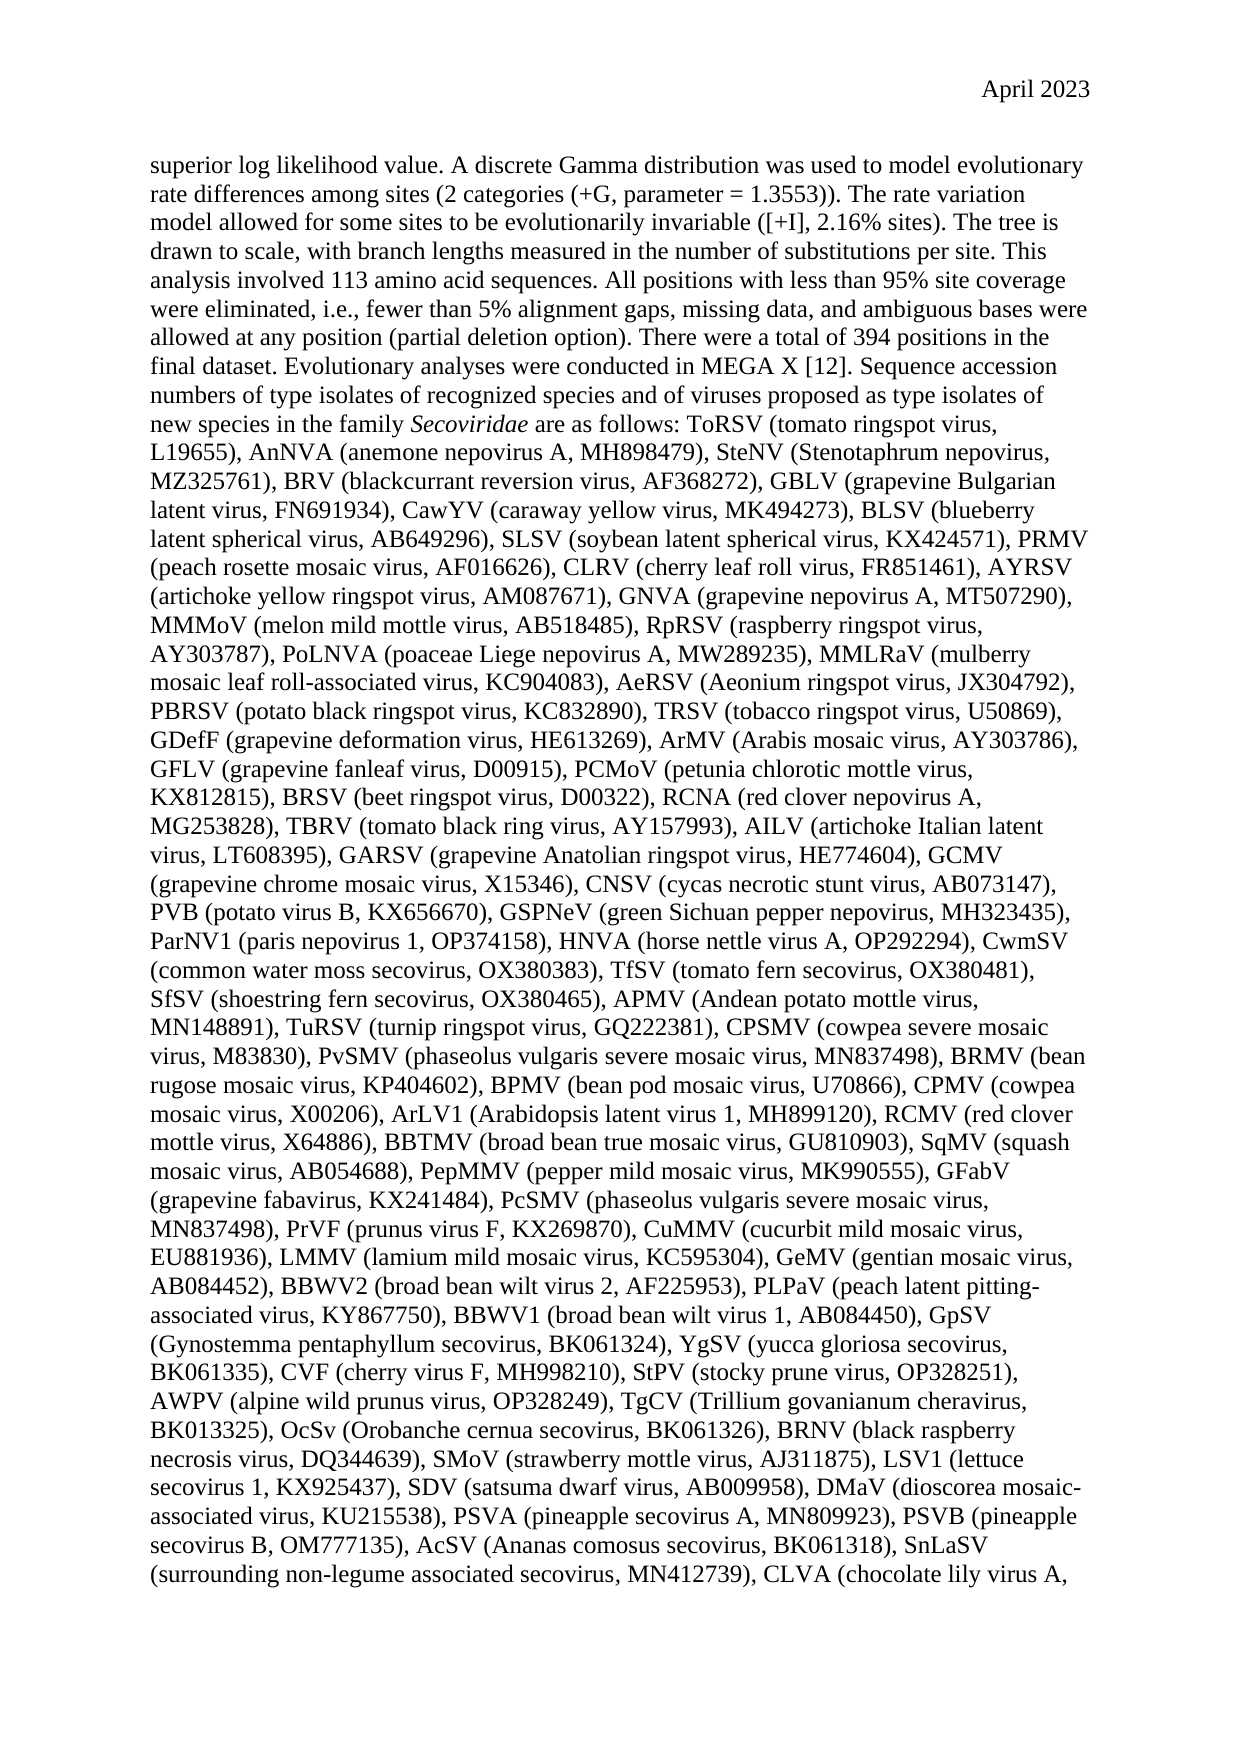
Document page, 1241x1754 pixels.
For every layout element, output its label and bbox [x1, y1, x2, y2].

text [150, 150, 1090, 1587]
